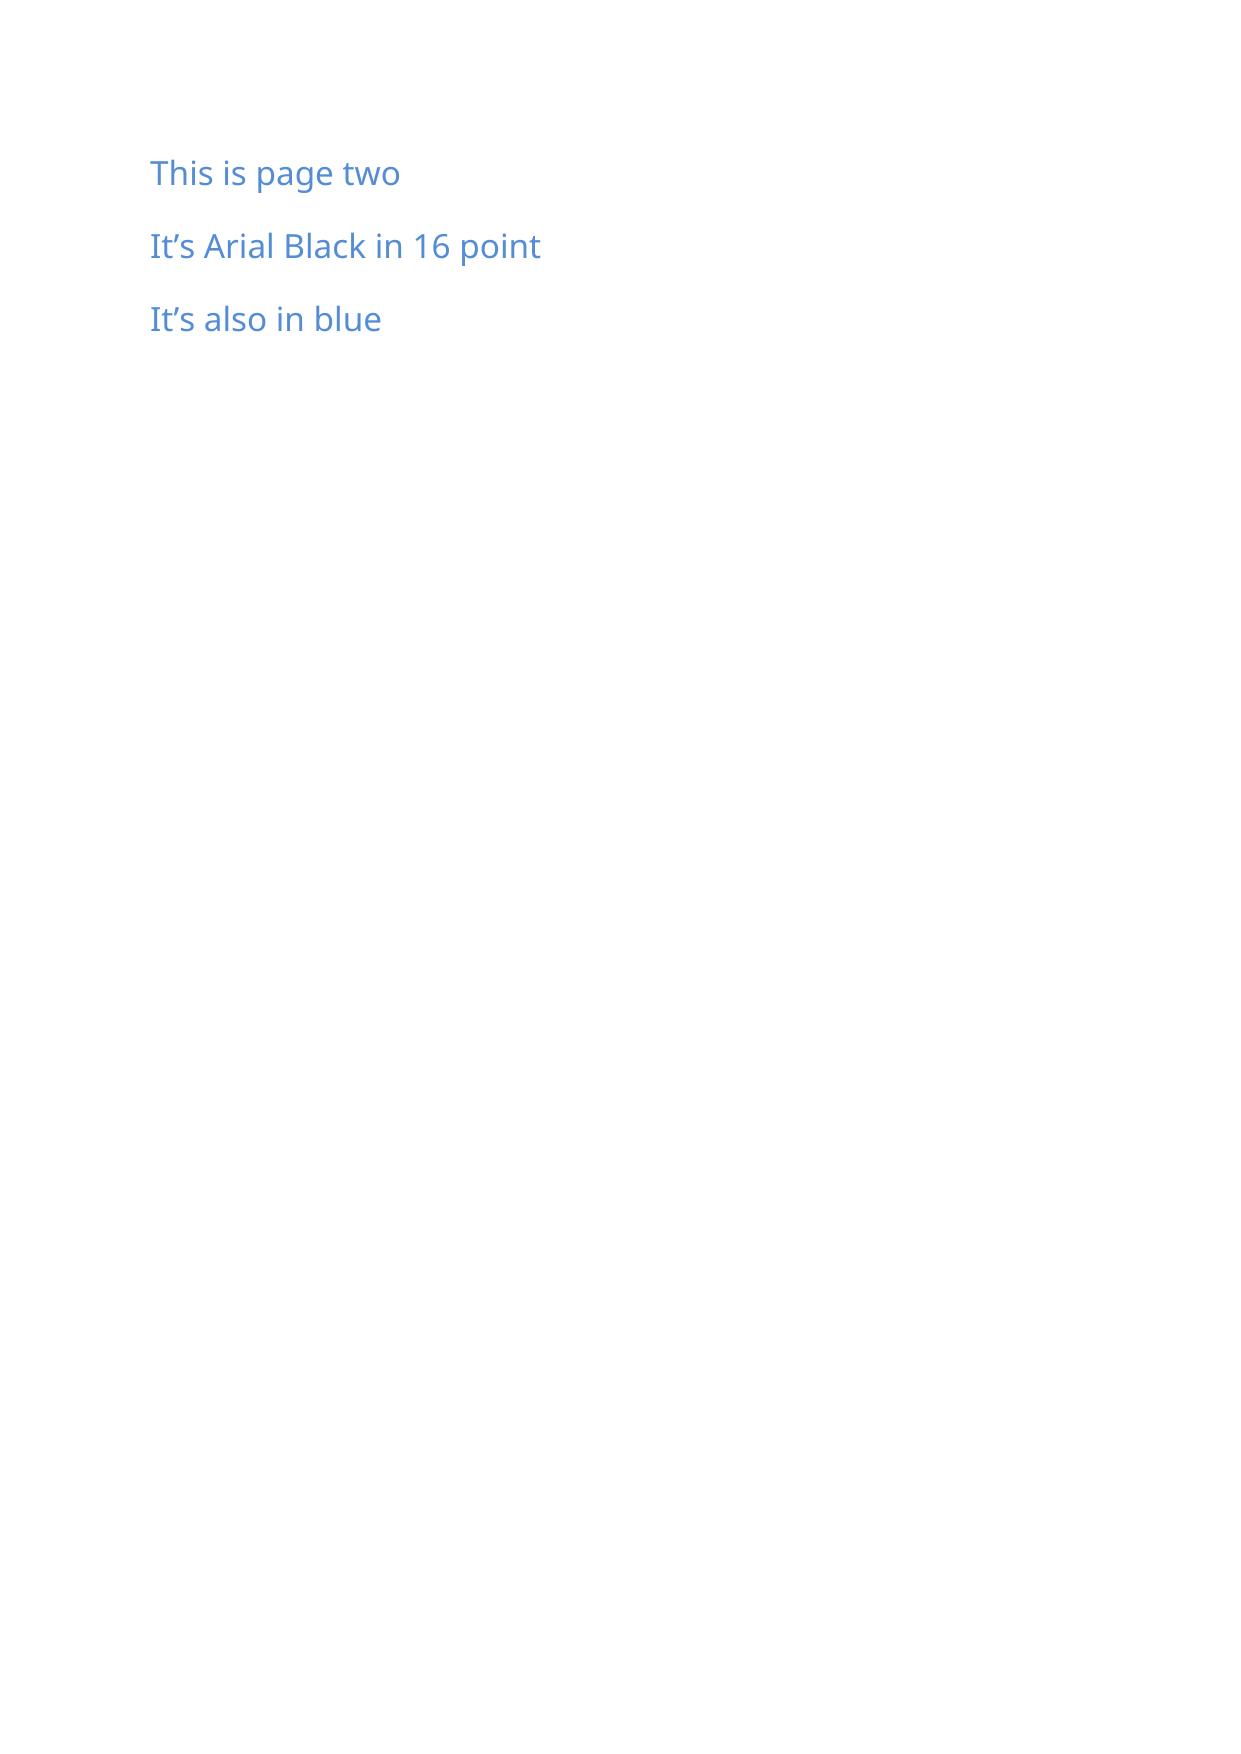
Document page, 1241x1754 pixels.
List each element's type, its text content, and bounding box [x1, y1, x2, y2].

text This is page two [150, 150, 1090, 195]
text It’s Arial Black in 16 point [150, 223, 1090, 268]
text It’s also in blue [150, 296, 1090, 341]
